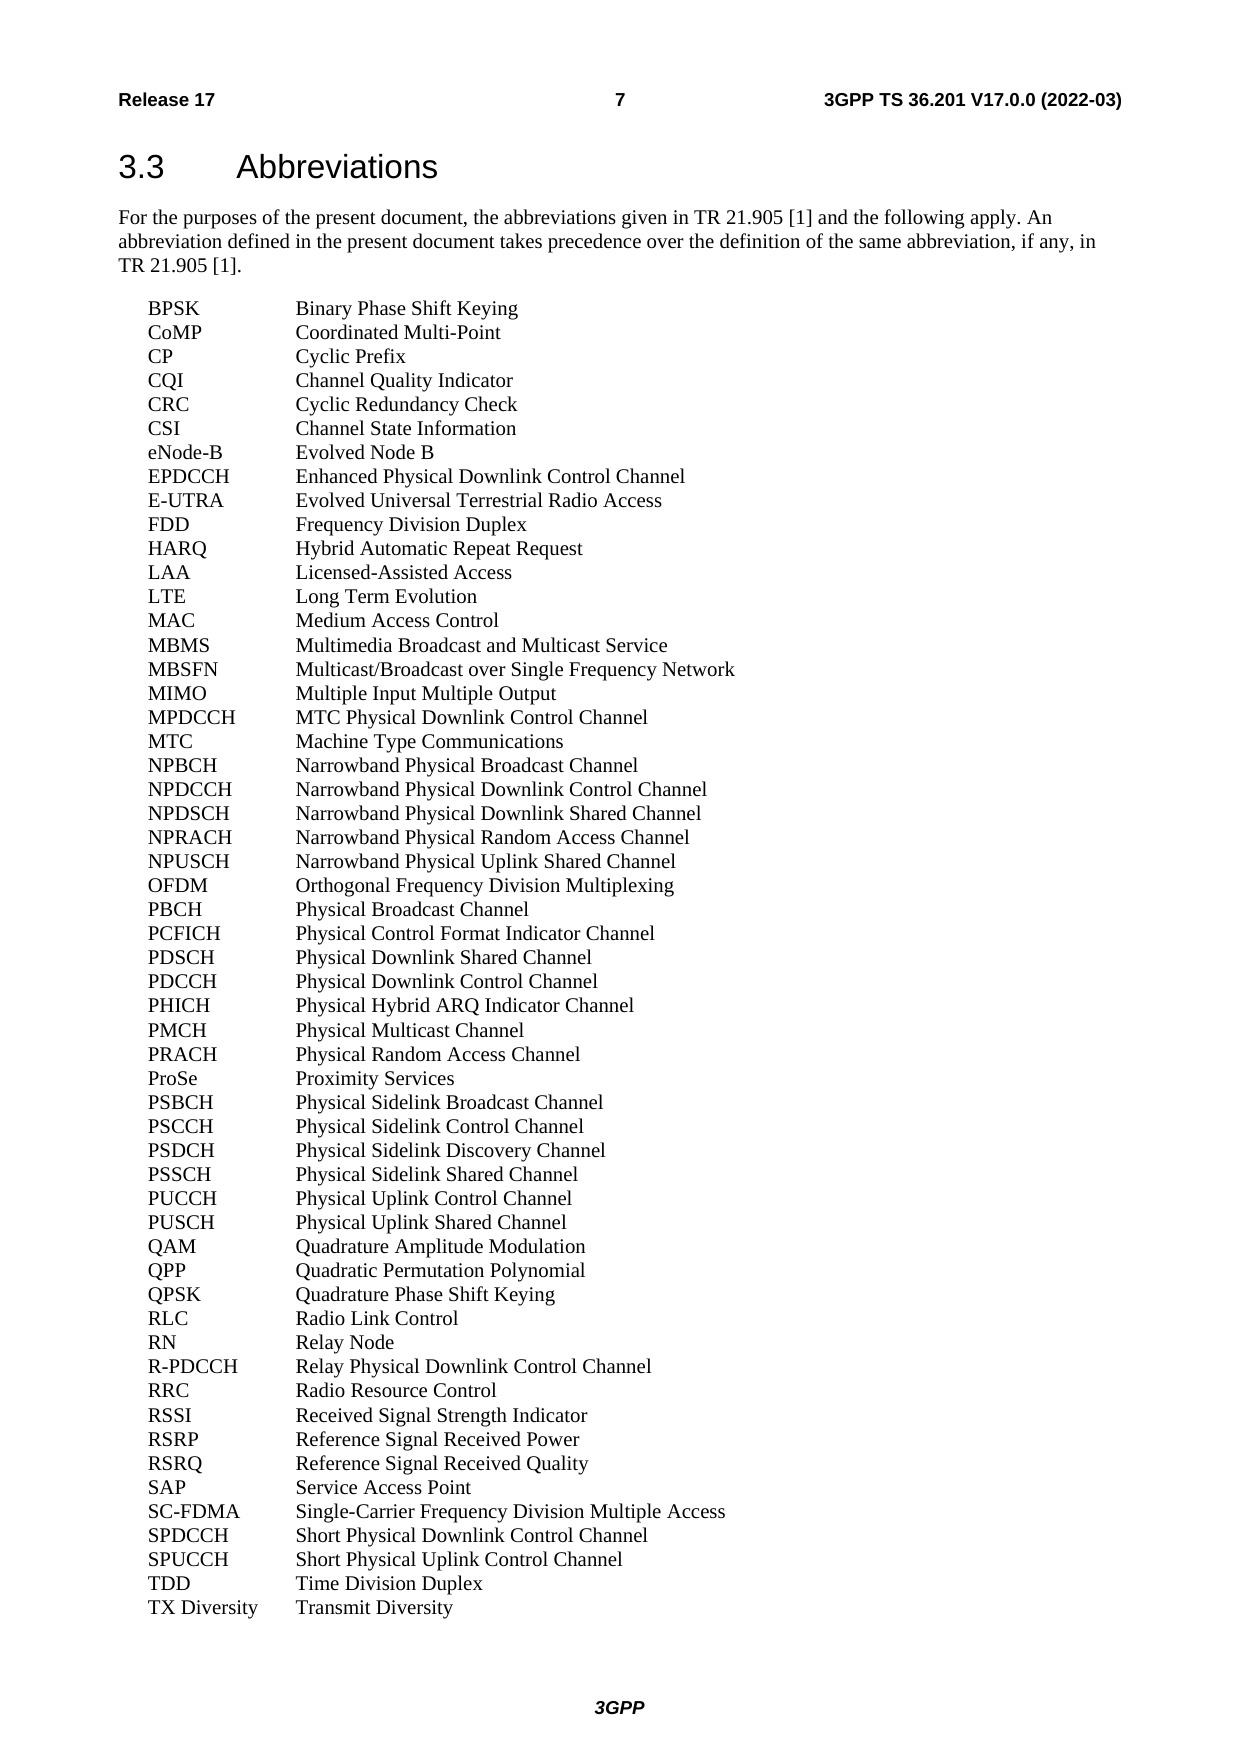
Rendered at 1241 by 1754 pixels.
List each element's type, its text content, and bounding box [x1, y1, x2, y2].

text RLC Radio Link Control [148, 1306, 1122, 1330]
text eNode-B Evolved Node B [148, 440, 1122, 464]
text PHICH Physical Hybrid ARQ Indicator Channel [148, 993, 1122, 1017]
text BPSK Binary Phase Shift Keying [148, 296, 1122, 320]
text MIMO Multiple Input Multiple Output [148, 681, 1122, 705]
text PSSCH Physical Sidelink Shared Channel [148, 1162, 1122, 1186]
text NPBCH Narrowband Physical Broadcast Channel [148, 753, 1122, 777]
subtitle 3.3 Abbreviations [118, 147, 1122, 186]
text PSCCH Physical Sidelink Control Channel [148, 1114, 1122, 1138]
text MBSFN Multicast/Broadcast over Single Frequency Network [148, 657, 1122, 681]
text NPUSCH Narrowband Physical Uplink Shared Channel [148, 849, 1122, 873]
text RN Relay Node [148, 1330, 1122, 1354]
text ProSe Proximity Services [148, 1066, 1122, 1090]
text PCFICH Physical Control Format Indicator Channel [148, 921, 1122, 945]
text MTC Machine Type Communications [148, 729, 1122, 753]
text CoMP Coordinated Multi-Point [148, 320, 1122, 344]
text RSRQ Reference Signal Received Quality [148, 1451, 1122, 1475]
text LAA Licensed-Assisted Access [148, 560, 1122, 584]
text PUSCH Physical Uplink Shared Channel [148, 1210, 1122, 1234]
text CP Cyclic Prefix [148, 344, 1122, 368]
text MPDCCH MTC Physical Downlink Control Channel [148, 705, 1122, 729]
text HARQ Hybrid Automatic Repeat Request [148, 536, 1122, 560]
text PSBCH Physical Sidelink Broadcast Channel [148, 1090, 1122, 1114]
text LTE Long Term Evolution [148, 584, 1122, 608]
text PRACH Physical Random Access Channel [148, 1042, 1122, 1066]
text For the purposes of the present document, the abbreviations given in TR 21.905 [1] and the following apply. An abbreviation defined in the present document takes precedence over the definition of the same abbreviation, if any, in TR 21.905 [1]. [118, 205, 1122, 277]
text RRC Radio Resource Control [148, 1378, 1122, 1402]
text QPP Quadratic Permutation Polynomial [148, 1258, 1122, 1282]
text QPSK Quadrature Phase Shift Keying [148, 1282, 1122, 1306]
text MBMS Multimedia Broadcast and Multicast Service [148, 632, 1122, 657]
text CQI Channel Quality Indicator [148, 368, 1122, 392]
text TDD Time Division Duplex [148, 1571, 1122, 1595]
text CRC Cyclic Redundancy Check [148, 392, 1122, 416]
text NPDCCH Narrowband Physical Downlink Control Channel [148, 777, 1122, 801]
text TX Diversity Transmit Diversity [148, 1595, 1122, 1619]
text PSDCH Physical Sidelink Discovery Channel [148, 1138, 1122, 1162]
text PDSCH Physical Downlink Shared Channel [148, 945, 1122, 969]
text SC-FDMA Single-Carrier Frequency Division Multiple Access [148, 1499, 1122, 1523]
text CSI Information [148, 416, 1122, 440]
text PUCCH Physical Uplink Control Channel [148, 1186, 1122, 1210]
text R-PDCCH Relay Physical Downlink Control Channel [148, 1354, 1122, 1378]
text SAP Service Access Point [148, 1475, 1122, 1499]
text EPDCCH Enhanced Physical Downlink Control Channel [148, 464, 1122, 488]
text PDCCH Physical Downlink Control Channel [148, 969, 1122, 993]
text NPDSCH Narrowband Physical Downlink Shared Channel [148, 801, 1122, 825]
text FDD Frequency Division Duplex [148, 512, 1122, 536]
text SPUCCH Short Physical Uplink Control Channel [148, 1547, 1122, 1571]
text QAM Quadrature Amplitude Modulation [148, 1234, 1122, 1258]
text PBCH Physical Broadcast Channel [148, 897, 1122, 921]
text E-UTRA Evolved Universal Terrestrial Radio Access [148, 488, 1122, 512]
text OFDM Orthogonal Frequency Division Multiplexing [148, 873, 1122, 897]
text MAC Medium Access Control [148, 608, 1122, 632]
text RSSI Received Signal Strength Indicator [148, 1402, 1122, 1427]
text RSRP Reference Signal Received Power [148, 1427, 1122, 1451]
text PMCH Physical Multicast Channel [148, 1017, 1122, 1042]
text NPRACH Narrowband Physical Random Access Channel [148, 825, 1122, 849]
text SPDCCH Short Physical Downlink Control Channel [148, 1523, 1122, 1547]
